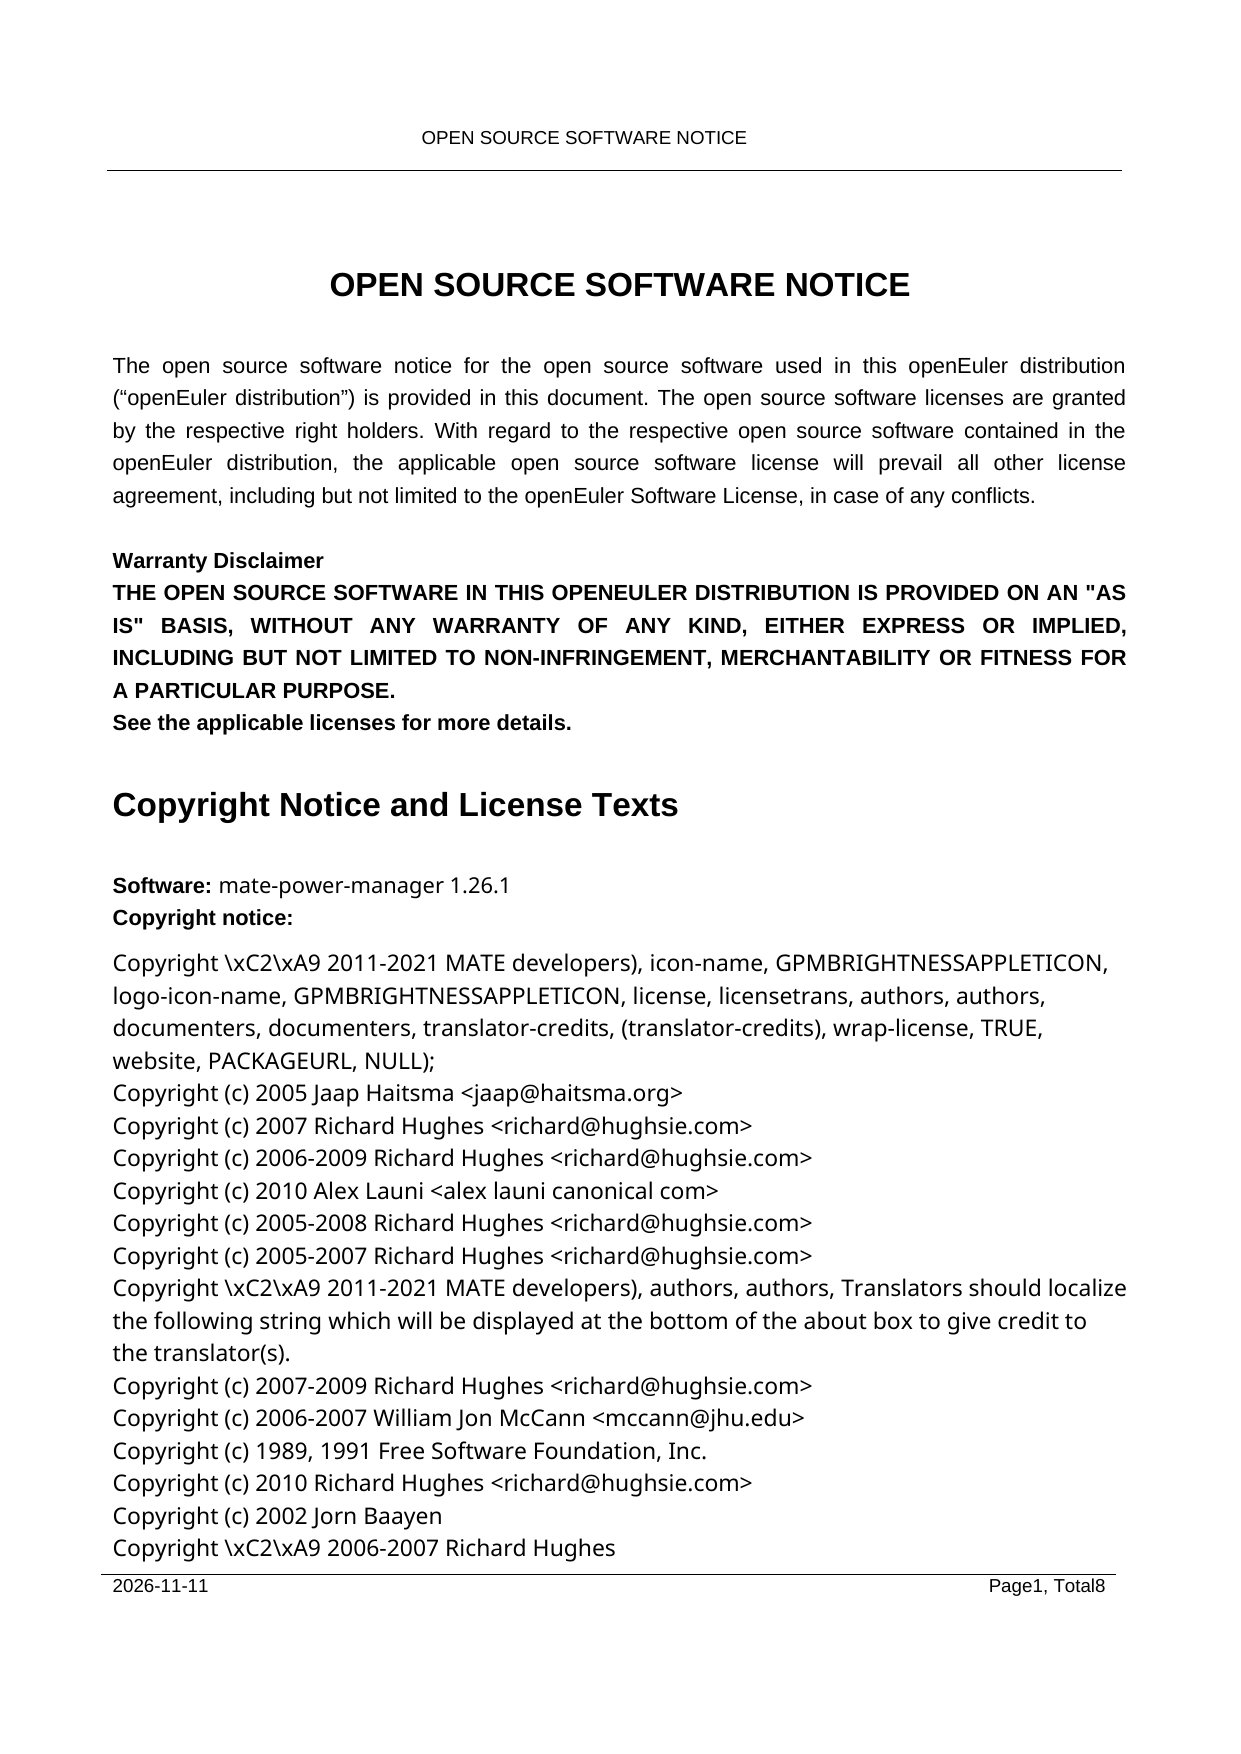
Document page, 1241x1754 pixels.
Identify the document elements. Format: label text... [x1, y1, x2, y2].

title Software: mate-power-manager 1.26.1 [112, 869, 1128, 901]
text The open source software notice for the open source software used in this openEuler distribution (“openEuler distribution”) is provided in this document. The open source software licenses are granted by the respective right holders. With regard to the respective open source software contained in the openEuler distribution, the applicable open source software license will prevail all other license agreement, including but not limited to the openEuler Software License, in case of any conflicts. [112, 349, 1128, 511]
text THE OPEN SOURCE SOFTWARE IN THIS OPENEULER DISTRIBUTION IS PROVIDED ON AN "AS IS" BASIS, WITHOUT ANY WARRANTY OF ANY KIND, EITHER EXPRESS OR IMPLIED, INCLUDING BUT NOT LIMITED TO NON-INFRINGEMENT, MERCHANTABILITY OR FITNESS FOR A PARTICULAR PURPOSE. See the applicable licenses for more details. [112, 576, 1128, 739]
text Warranty Disclaimer [112, 544, 1128, 576]
text Copyright notice: [112, 901, 1128, 934]
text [112, 947, 1128, 1564]
text Copyright Notice and License Texts [112, 771, 1128, 836]
text OPEN SOURCE SOFTWARE NOTICE [112, 251, 1128, 316]
